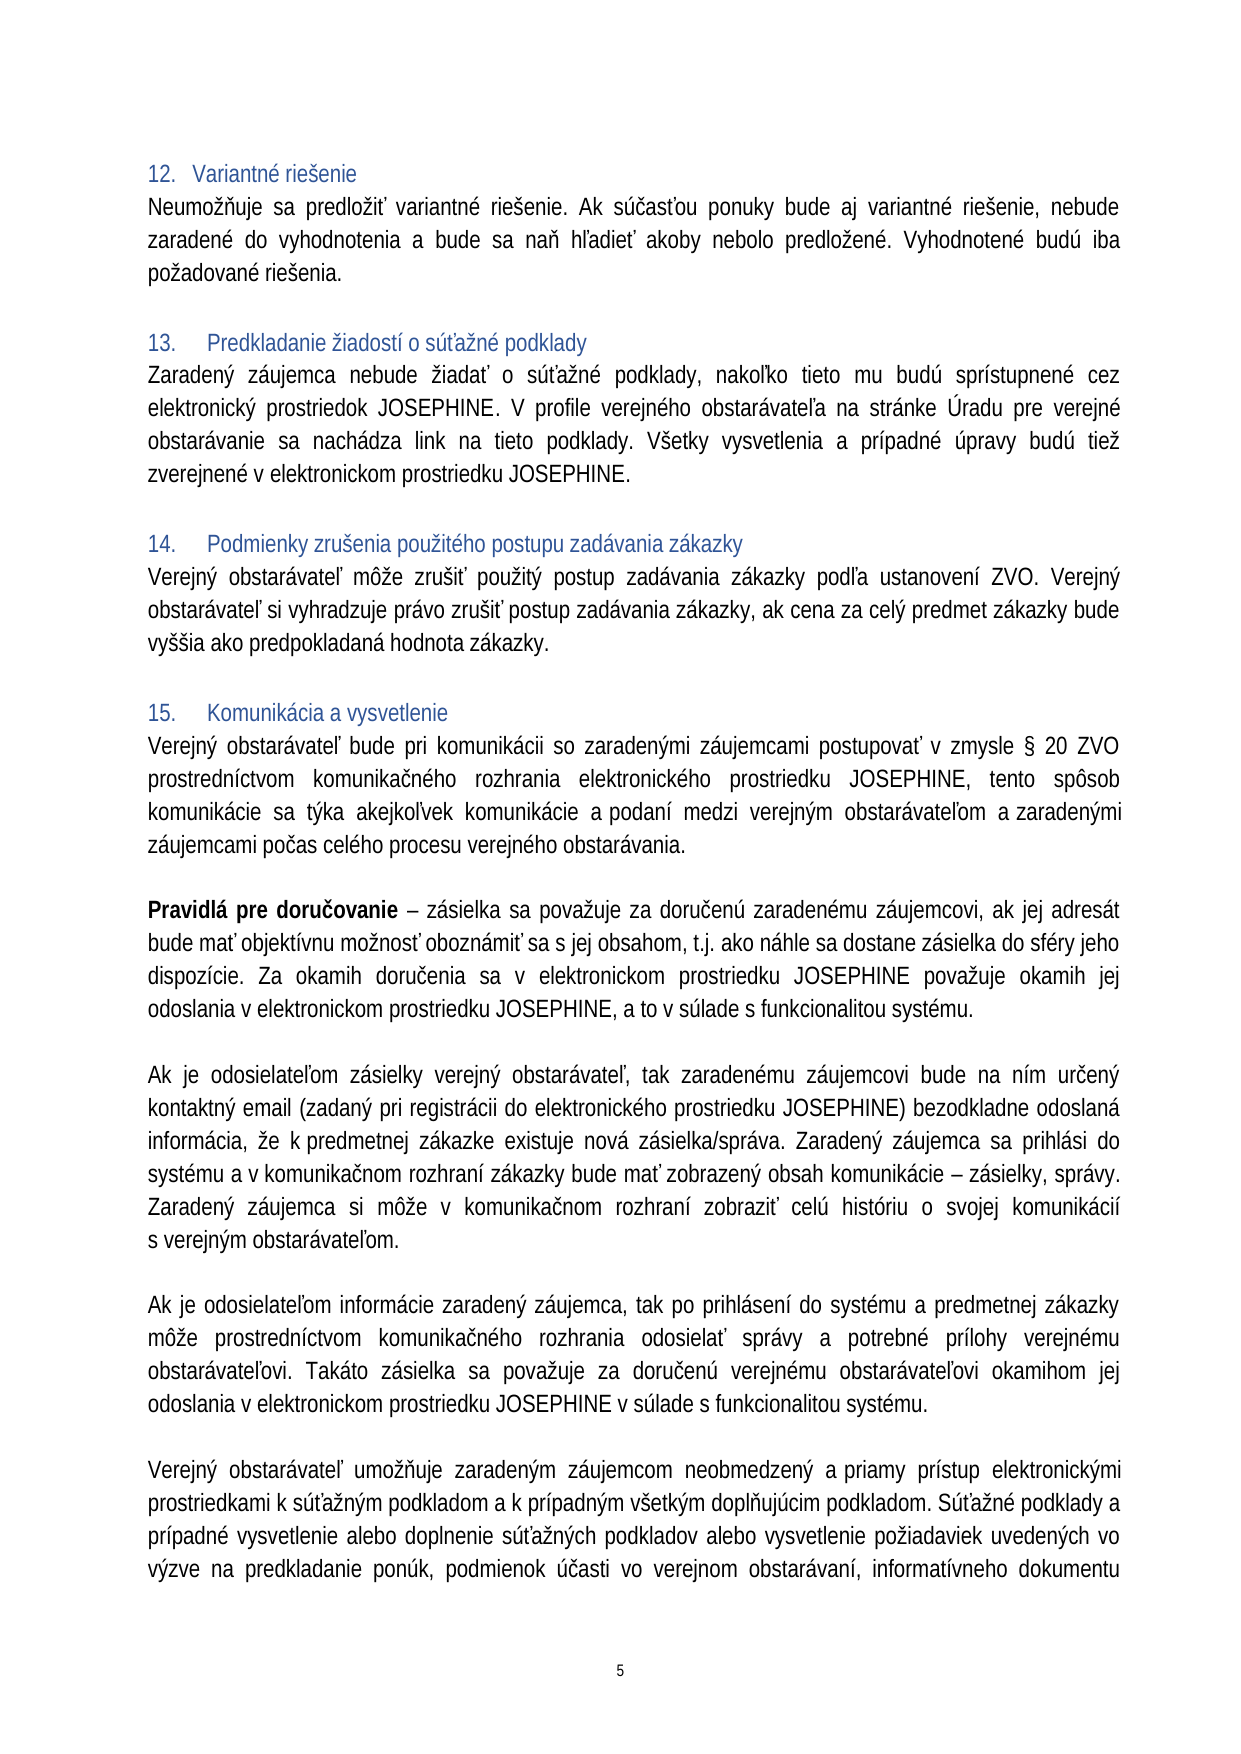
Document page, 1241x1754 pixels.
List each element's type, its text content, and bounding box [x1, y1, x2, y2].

text Verejný obstarávateľ môže zrušiť použitý postup zadávania zákazky podľa ustanovení ZVO. Verejný obstarávateľ si vyhradzuje právo zrušiť postup zadávania zákazky, ak cena za celý predmet zákazky bude vyššia ako predpokladaná hodnota zákazky. [148, 562, 1122, 657]
text Neumožňuje sa predložiť variantné riešenie. Ak súčasťou ponuky bude aj variantné riešenie, nebude zaradené do vyhodnotenia a bude sa naň hľadieť akoby nebolo predložené. Vyhodnotené budú iba požadované riešenia. [148, 192, 1122, 286]
subtitle Podmienky zrušenia použitého postupu zadávania zákazky [148, 529, 1122, 558]
subtitle Komunikácia a vysvetlenie [148, 698, 1122, 727]
text Verejný obstarávateľ bude pri komunikácii so zaradenými záujemcami postupovať v zmysle § 20 ZVO prostredníctvom komunikačného rozhrania elektronického prostriedku JOSEPHINE, tento spôsob komunikácie sa týka akejkoľvek komunikácie a podaní medzi verejným obstarávateľom a zaradenými záujemcami počas celého procesu verejného obstarávania. [148, 731, 1122, 858]
subtitle Variantné riešenie [148, 159, 1122, 187]
text Pravidlá pre doručovanie – zásielka sa považuje za doručenú zaradenému záujemcovi, ak jej adresát bude mať objektívnu možnosť oboznámiť sa s jej obsahom, t.j. ako náhle sa dostane zásielka do sféry jeho dispozície. Za okamih doručenia sa v elektronickom prostriedku JOSEPHINE považuje okamih jej odoslania v elektronickom prostriedku JOSEPHINE, a to v súlade s funkcionalitou systému. [148, 896, 1122, 1023]
text Zaradený záujemca nebude žiadať o súťažné podklady, nakoľko tieto mu budú sprístupnené cez elektronický prostriedok JOSEPHINE. V profile verejného obstarávateľa na stránke Úradu pre verejné obstarávanie sa nachádza link na tieto podklady. Všetky vysvetlenia a prípadné úpravy budú tiež zverejnené v elektronickom prostriedku JOSEPHINE. [148, 361, 1122, 488]
text Ak je odosielateľom informácie zaradený záujemca, tak po prihlásení do systému a predmetnej zákazky môže prostredníctvom komunikačného rozhrania odosielať správy a potrebné prílohy verejnému obstarávateľovi. Takáto zásielka sa považuje za doručenú verejnému obstarávateľovi okamihom jej odoslania v elektronickom prostriedku JOSEPHINE v súlade s funkcionalitou systému. [148, 1291, 1122, 1418]
subtitle Predkladanie žiadostí o súťažné podklady [148, 328, 1122, 356]
text Ak je odosielateľom zásielky verejný obstarávateľ, tak zaradenému záujemcovi bude na ním určený kontaktný email (zadaný pri registrácii do elektronického prostriedku JOSEPHINE) bezodkladne odoslaná informácia, že k predmetnej zákazke existuje nová zásielka/správa. Zaradený záujemca sa prihlási do systému a v komunikačnom rozhraní zákazky bude mať zobrazený obsah komunikácie – zásielky, správy. Zaradený záujemca si môže v komunikačnom rozhraní zobraziť celú históriu o svojej komunikácií s verejným obstarávateľom. [148, 1060, 1122, 1253]
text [148, 1455, 1122, 1582]
